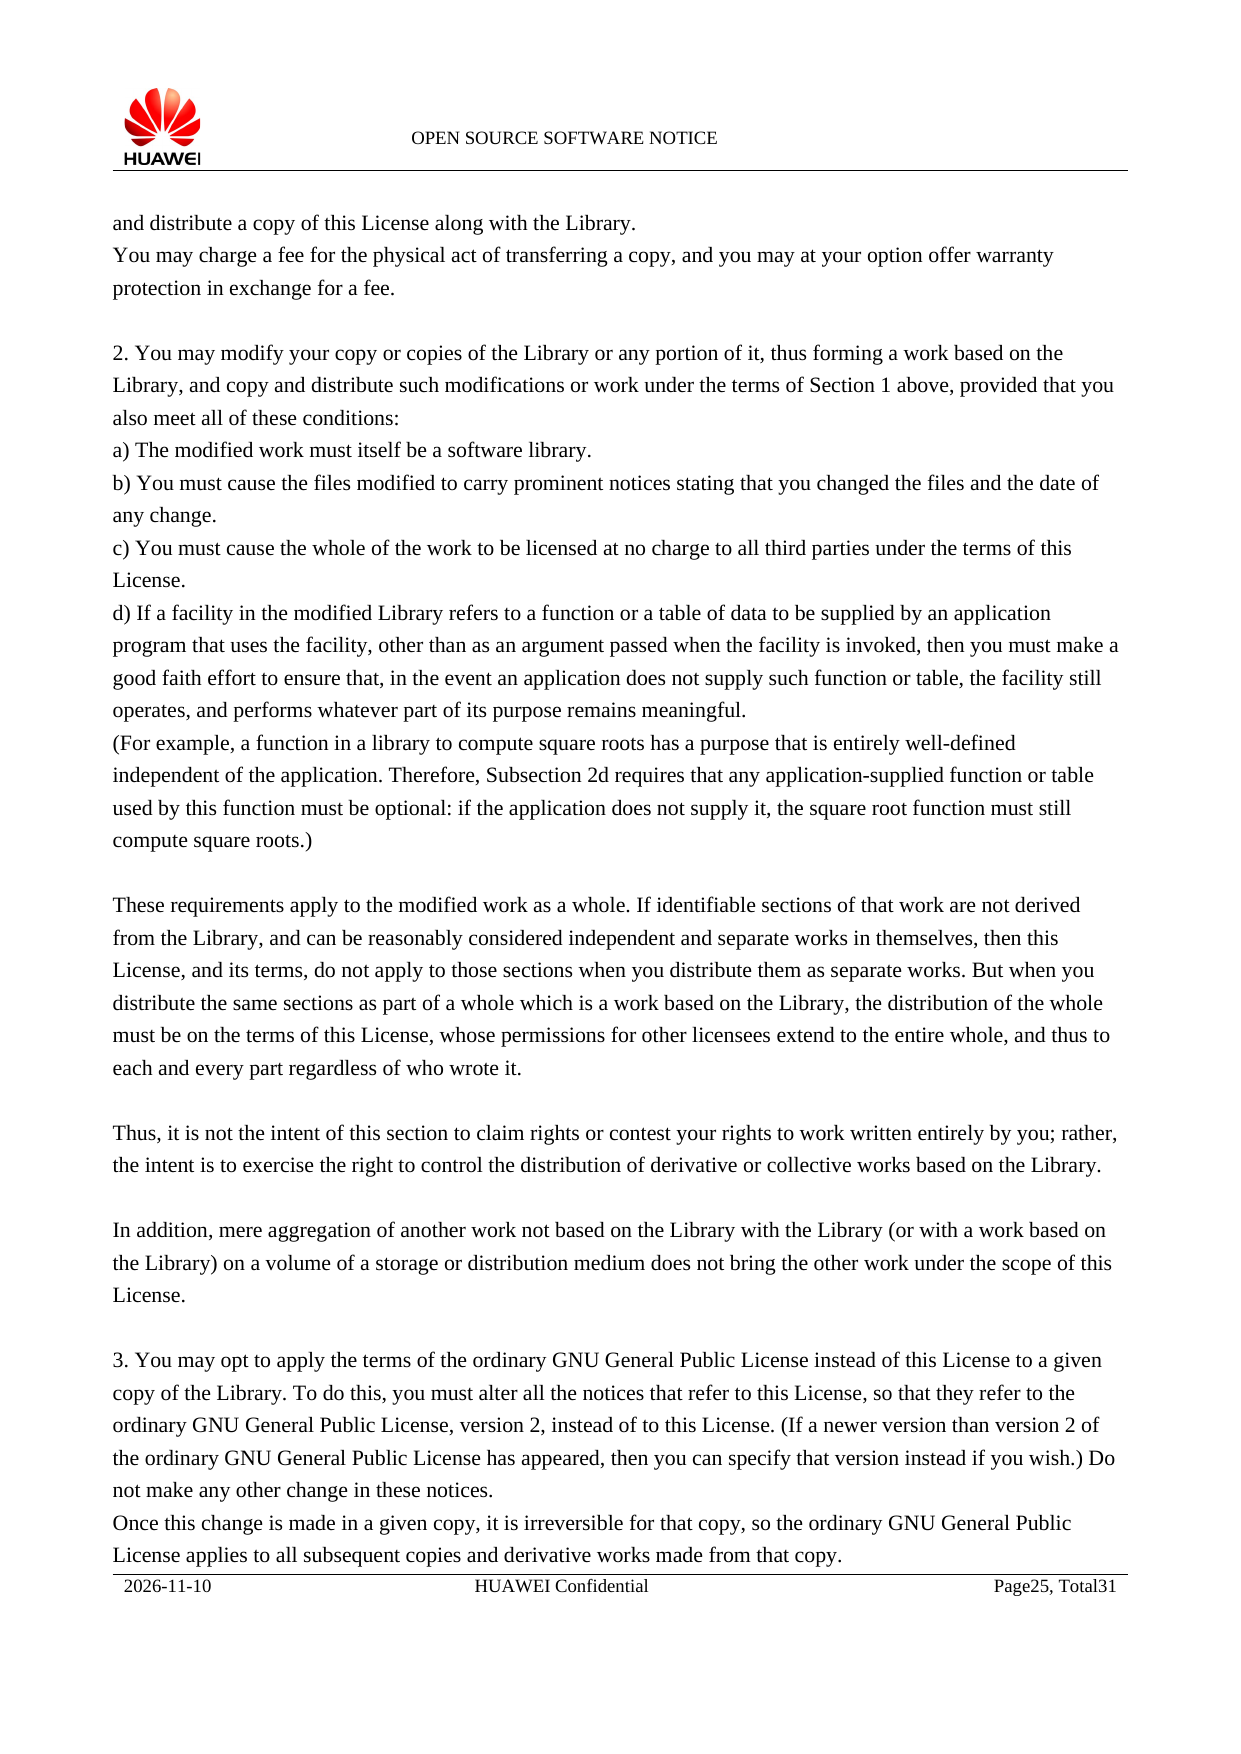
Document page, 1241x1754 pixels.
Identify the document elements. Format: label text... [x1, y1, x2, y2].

picture [124, 88, 201, 165]
